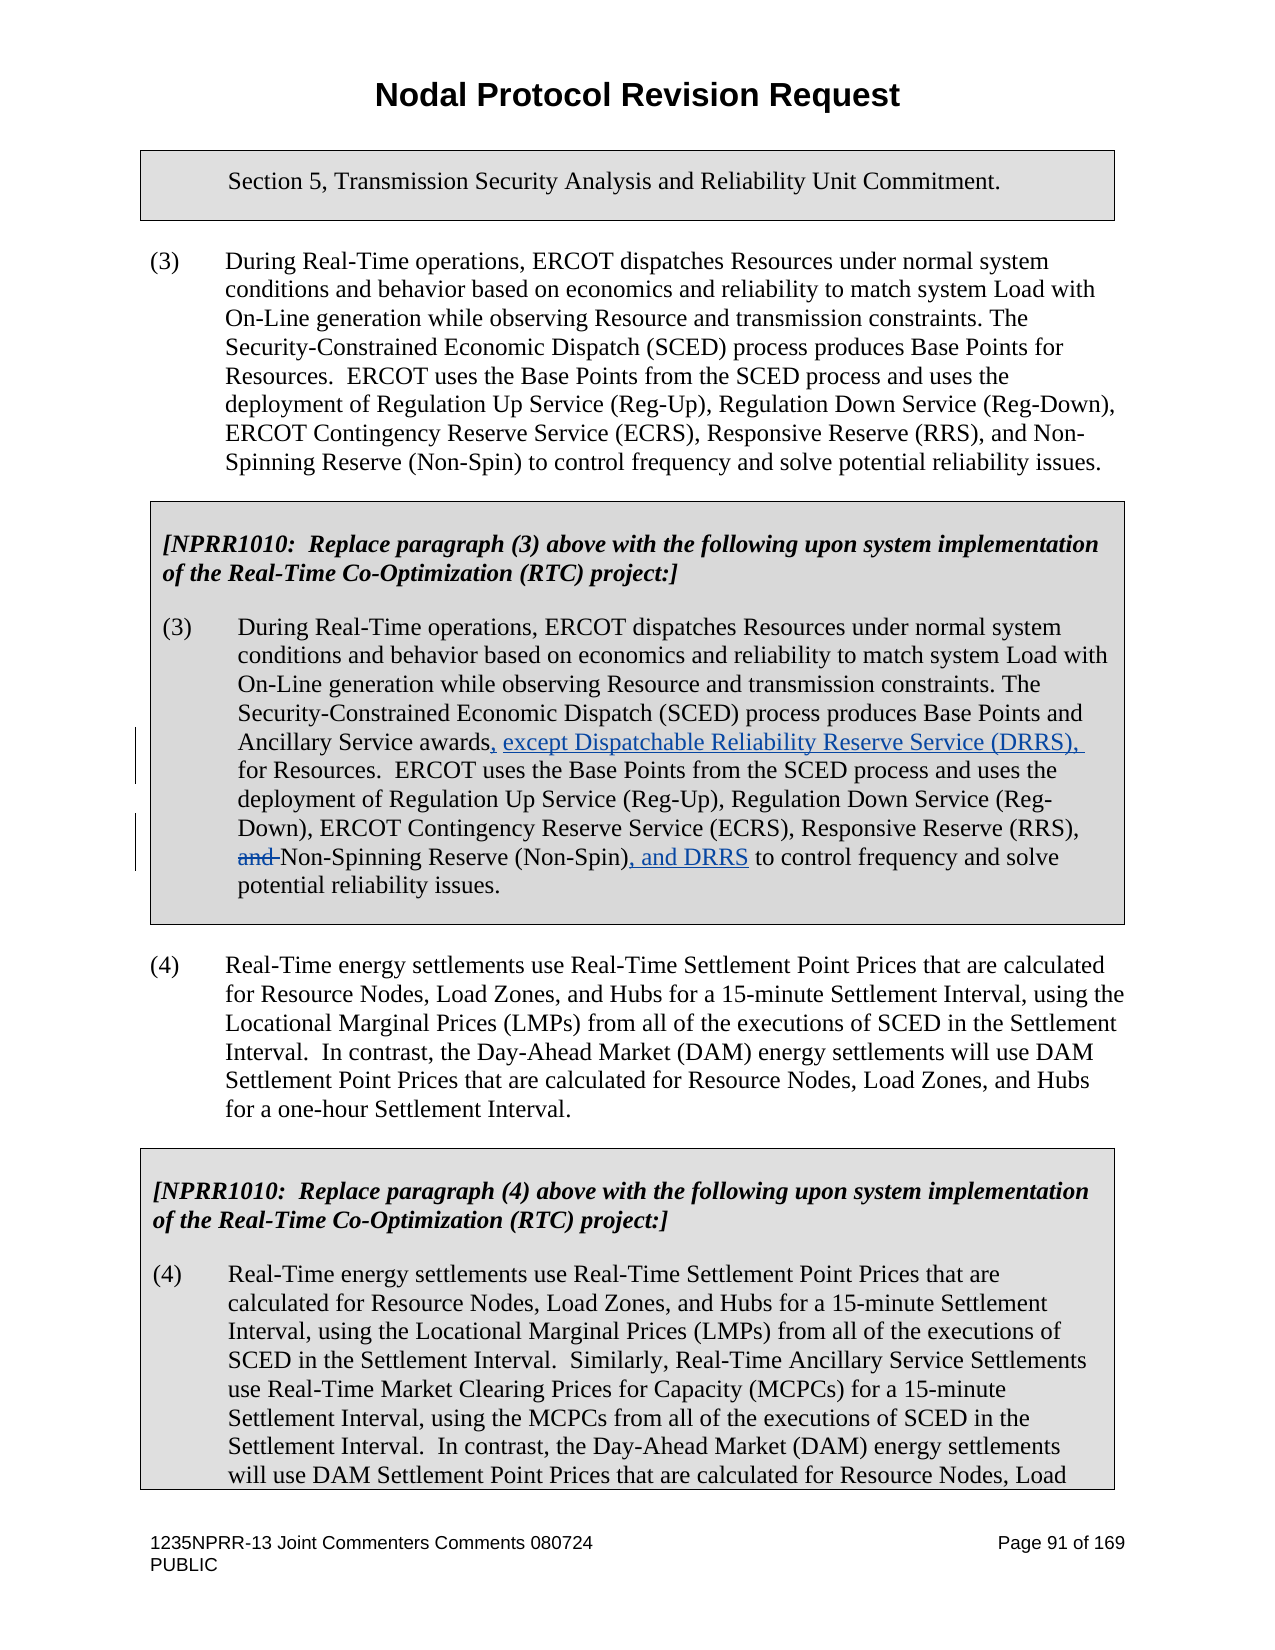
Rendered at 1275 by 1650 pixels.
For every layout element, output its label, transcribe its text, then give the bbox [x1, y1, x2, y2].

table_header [141, 1149, 1114, 1489]
text (4) Real-Time energy settlements use Real-Time Settlement Point Prices that are calculated for Resource Nodes, Load Zones, and Hubs for a 15-minute Settlement Interval, using the Locational Marginal Prices (LMPs) from all of the executions of SCED in the Settlement Interval. In contrast, the Day-Ahead Market (DAM) energy settlements will use DAM Settlement Point Prices that are calculated for Resource Nodes, Load Zones, and Hubs for a one-hour Settlement Interval. [150, 950, 1125, 1123]
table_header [141, 151, 1114, 220]
text (3) During Real-Time operations, ERCOT dispatches Resources under normal system conditions and behavior based on economics and reliability to match system Load with On-Line generation while observing Resource and transmission constraints. The Security-Constrained Economic Dispatch (SCED) process produces Base Points for Resources. ERCOT uses the Base Points from the SCED process and uses the deployment of Regulation Up Service (Reg-Up), Regulation Down Service (Reg-Down), ERCOT Contingency Reserve Service (ECRS), Responsive Reserve (RRS), and Non-Spinning Reserve (Non-Spin) to control frequency and solve potential reliability issues. [150, 246, 1125, 476]
table_header [NPRR1010: Replace paragraph (3) above with the following upon system implementation of the Real-Time Co-Optimization (RTC) project:] (3) During Real-Time operations, ERCOT dispatches Resources under normal system conditions and behavior based on economics and reliability to match system Load with On-Line generation while observing Resource and transmission constraints. The Security-Constrained Economic Dispatch (SCED) process produces Base Points and Ancillary Service awards for Resources. ERCOT uses the Base Points from the SCED process and uses the deployment of Regulation Up Service (Reg-Up), Regulation Down Service (Reg-Down), ERCOT Contingency Reserve Service (ECRS), Responsive Reserve (RRS), Non-Spinning Reserve (Non-Spin) to control frequency and solve potential reliability issues. [151, 502, 1124, 924]
